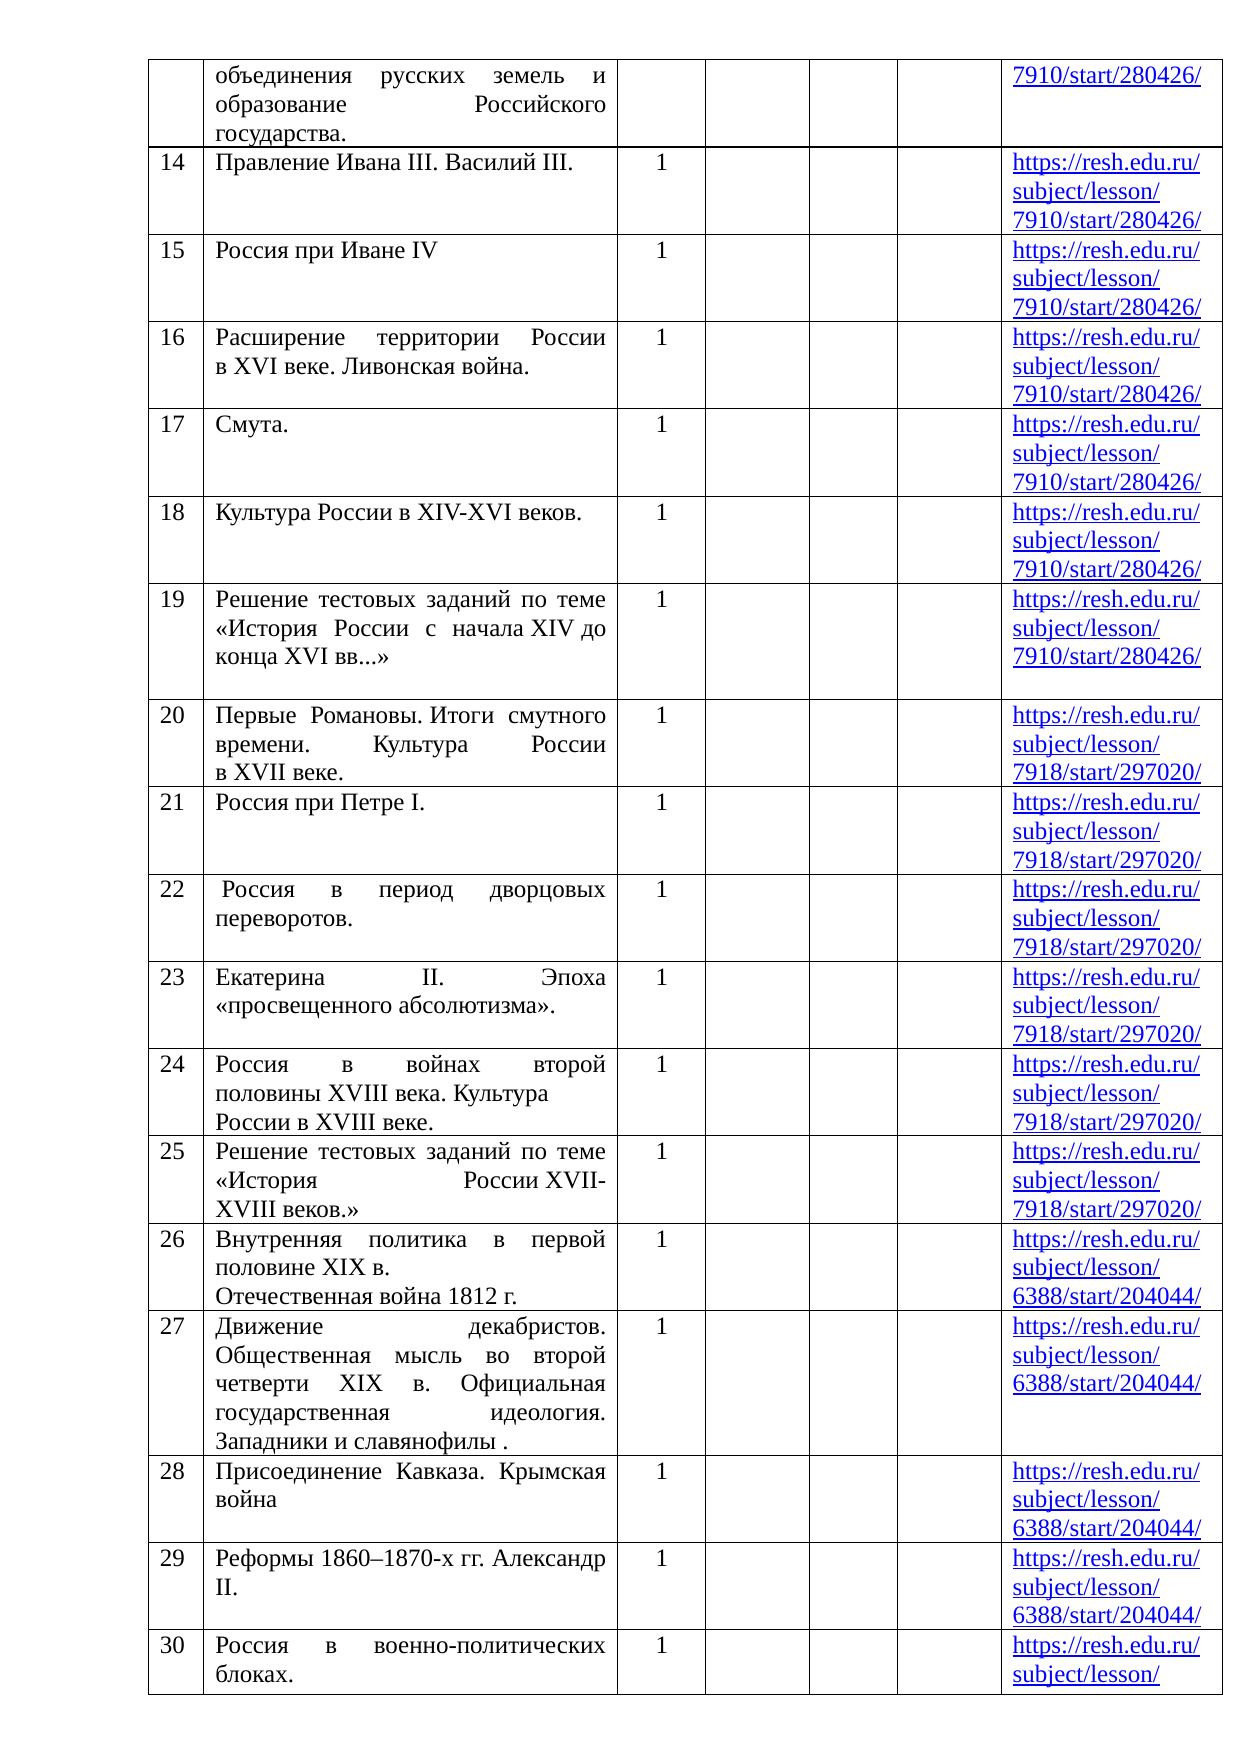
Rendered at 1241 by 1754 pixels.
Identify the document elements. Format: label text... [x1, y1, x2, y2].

table_cell [706, 235, 809, 321]
table_cell 1 [618, 1630, 705, 1694]
table_cell [898, 409, 1001, 496]
table_cell 1 [618, 1311, 705, 1455]
table_cell https://resh.edu.ru/subject/lesson/7918/start/297020/ [1002, 1049, 1222, 1135]
table_cell https://resh.edu.ru/subject/lesson/7910/start/280426/ [1002, 497, 1222, 583]
table_cell Культура России в XIV-XVI веков. [204, 497, 617, 583]
table_cell 18 [149, 497, 203, 583]
table_cell [810, 148, 897, 234]
table_cell [810, 1543, 897, 1629]
table_cell [810, 875, 897, 961]
table_cell [810, 235, 897, 321]
table_cell Екатерина II. Эпоха «просвещенного абсолютизма». [204, 962, 617, 1048]
table_cell 1 [618, 322, 705, 408]
table_cell Движение декабристов. Общественная мысль во второй четверти XIX в. Официальная государственная идеология. Западники и славянофилы . [204, 1311, 617, 1455]
table_cell [810, 787, 897, 873]
table_cell https://resh.edu.ru/subject/lesson/7910/start/280426/ [1002, 322, 1222, 408]
table_cell 21 [149, 787, 203, 873]
table_cell 1 [618, 235, 705, 321]
table_cell 17 [149, 409, 203, 496]
table_cell [810, 1224, 897, 1310]
table_cell https://resh.edu.ru/subject/lesson/7918/start/297020/ [1002, 1136, 1222, 1223]
table_cell Внутренняя политика в первой половине XIX в. Отечественная война 1812 г. [204, 1224, 617, 1310]
table_cell 1 [618, 584, 705, 699]
table_cell [810, 1049, 897, 1135]
table_cell [898, 584, 1001, 699]
table_cell [706, 875, 809, 961]
table_cell 20 [149, 700, 203, 786]
table_cell Россия в войнах второй половины XVIII века. Культура России в XVIII веке. [204, 1049, 617, 1135]
table_cell 19 [149, 584, 203, 699]
table_cell [810, 700, 897, 786]
table_cell 1 [618, 497, 705, 583]
table_cell Решение тестовых заданий по теме «История России с начала XIV до конца XVI вв...» [204, 584, 617, 699]
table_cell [1002, 1456, 1222, 1542]
table_cell 1 [618, 60, 705, 146]
table_cell Реформы 1860–1870-х гг. Александр II. [204, 1543, 617, 1629]
table_cell 1 [618, 1136, 705, 1223]
table_cell [898, 322, 1001, 408]
table_cell 24 [149, 1049, 203, 1135]
table_cell 30 [149, 1630, 203, 1694]
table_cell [1002, 1543, 1222, 1629]
table_cell [898, 1136, 1001, 1223]
table_cell 13 [149, 60, 203, 146]
table_cell Россия в период дворцовых переворотов. [204, 875, 617, 961]
table_cell [706, 787, 809, 873]
table_cell [898, 962, 1001, 1048]
table_cell https://resh.edu.ru/subject/lesson/6388/start/204044/ [1002, 1224, 1222, 1310]
table_cell [810, 1136, 897, 1223]
table_cell Правление Ивана III. Василий III. [204, 148, 617, 234]
table_cell [898, 1543, 1001, 1629]
table_cell https://resh.edu.ru/subject/lesson/7910/start/280426/ [1002, 409, 1222, 496]
table_cell [898, 235, 1001, 321]
table_cell [810, 584, 897, 699]
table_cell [204, 60, 617, 146]
table_cell 1 [618, 1456, 705, 1542]
table_cell https://resh.edu.ru/subject/lesson/7910/start/280426/ [1002, 148, 1222, 234]
table_cell [706, 148, 809, 234]
table_cell https://resh.edu.ru/subject/lesson/7918/start/297020/ [1002, 962, 1222, 1048]
table_cell [706, 1224, 809, 1310]
table_cell 1 [618, 787, 705, 873]
table_cell Первые Романовы. Итоги смутного времени. Культура России в XVII веке. [204, 700, 617, 786]
table_cell [810, 60, 897, 146]
table_cell [810, 962, 897, 1048]
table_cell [1002, 60, 1222, 146]
table_cell https://resh.edu.ru/subject/lesson/7910/start/280426/ [1002, 235, 1222, 321]
table_cell 1 [618, 1543, 705, 1629]
table_cell https://resh.edu.ru/subject/lesson/7910/start/280426/ [1002, 584, 1222, 699]
table_cell [706, 322, 809, 408]
table_cell 1 [618, 148, 705, 234]
table_cell [810, 1456, 897, 1542]
table_cell 15 [149, 235, 203, 321]
table_cell [706, 962, 809, 1048]
table_cell [898, 1311, 1001, 1455]
table_cell [706, 1543, 809, 1629]
table_cell [898, 148, 1001, 234]
table_cell [706, 1136, 809, 1223]
table_cell 1 [618, 962, 705, 1048]
table_cell [810, 1311, 897, 1455]
table_cell 23 [149, 962, 203, 1048]
table_cell [898, 1456, 1001, 1542]
table_cell [706, 1049, 809, 1135]
table_cell 25 [149, 1136, 203, 1223]
table_cell [810, 322, 897, 408]
table_cell 16 [149, 322, 203, 408]
table_cell https://resh.edu.ru/subject/lesson/7918/start/297020/ [1002, 875, 1222, 961]
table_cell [1002, 1630, 1222, 1694]
table_cell [706, 1630, 809, 1694]
table_cell 1 [618, 1224, 705, 1310]
table_cell [898, 875, 1001, 961]
table_cell Смута. [204, 409, 617, 496]
table_cell [898, 497, 1001, 583]
table_cell [898, 1630, 1001, 1694]
table_cell https://resh.edu.ru/subject/lesson/7918/start/297020/ [1002, 787, 1222, 873]
table_cell 1 [618, 409, 705, 496]
table_cell 28 [149, 1456, 203, 1542]
table_cell Присоединение Кавказа. Крымская война [204, 1456, 617, 1542]
table_cell [706, 700, 809, 786]
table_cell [204, 1630, 617, 1694]
table_cell [898, 60, 1001, 146]
table_cell 14 [149, 148, 203, 234]
table_cell [898, 1049, 1001, 1135]
table_cell Решение тестовых заданий по теме «История России XVII-XVIII веков.» [204, 1136, 617, 1223]
table_cell [706, 497, 809, 583]
table_cell [810, 1630, 897, 1694]
table_cell https://resh.edu.ru/subject/lesson/6388/start/204044/ [1002, 1311, 1222, 1455]
table_cell [706, 1311, 809, 1455]
table_cell 27 [149, 1311, 203, 1455]
table_cell https://resh.edu.ru/subject/lesson/7918/start/297020/ [1002, 700, 1222, 786]
table_cell [898, 787, 1001, 873]
table_cell Расширение территории России в XVI веке. Ливонская война. [204, 322, 617, 408]
table_cell 29 [149, 1543, 203, 1629]
table_cell 1 [618, 875, 705, 961]
table_cell [706, 60, 809, 146]
table_cell 1 [618, 700, 705, 786]
table_cell 26 [149, 1224, 203, 1310]
table_cell [706, 409, 809, 496]
table_cell Россия при Петре I. [204, 787, 617, 873]
table_cell [898, 700, 1001, 786]
table_cell [706, 584, 809, 699]
table_cell [810, 497, 897, 583]
table_cell [706, 1456, 809, 1542]
table_cell 1 [618, 1049, 705, 1135]
table_cell [810, 409, 897, 496]
table_cell 22 [149, 875, 203, 961]
table_cell [898, 1224, 1001, 1310]
table_cell Россия при Иване IV [204, 235, 617, 321]
